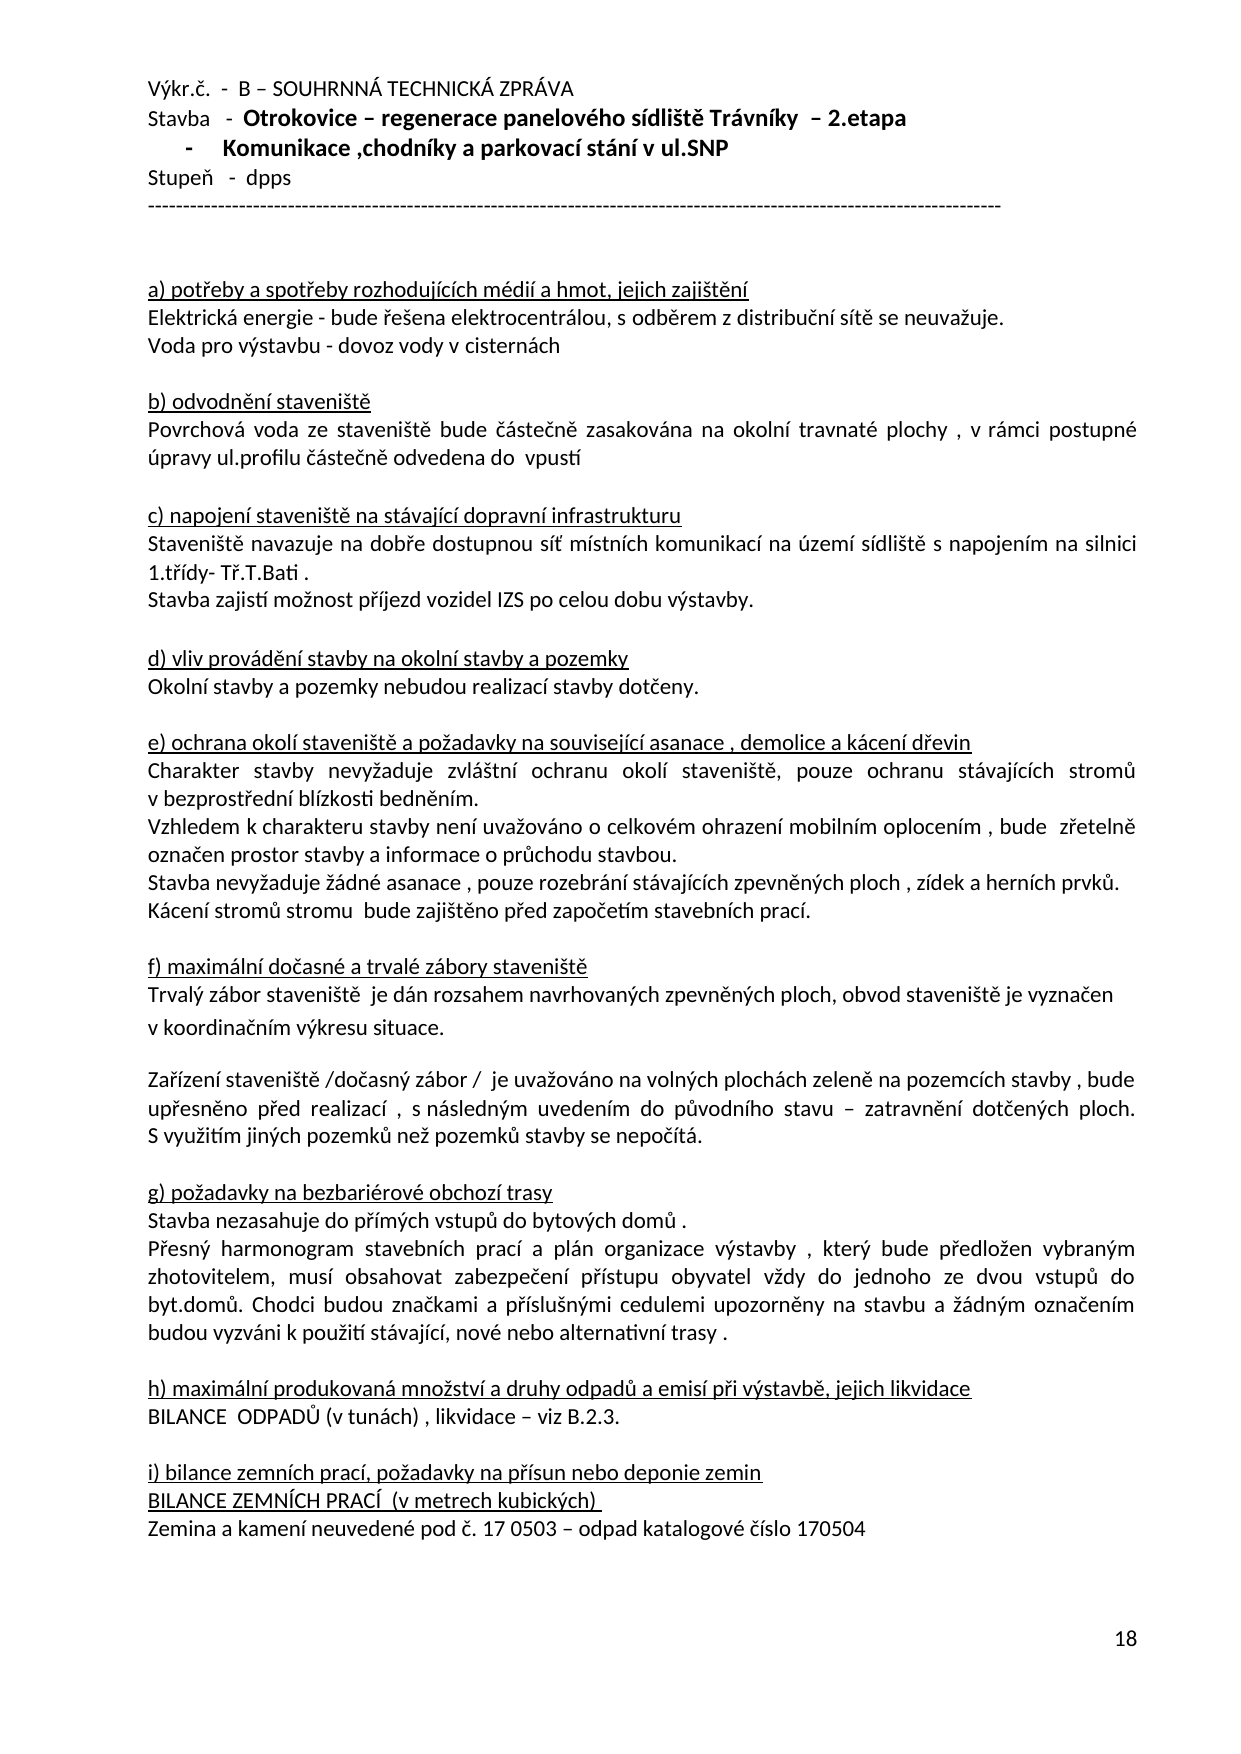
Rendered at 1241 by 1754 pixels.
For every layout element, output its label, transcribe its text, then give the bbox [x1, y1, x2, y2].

text i) bilance zemních prací, požadavky na přísun nebo deponie zemin [148, 1458, 1137, 1486]
text Elektrická energie - bude řešena elektrocentrálou, s odběrem z distribuční sítě se neuvažuje. [148, 303, 1137, 331]
text BILANCE ODPADŮ (v tunách) , likvidace – viz B.2.3. [148, 1402, 1137, 1430]
text Stavba nevyžaduje žádné asanace , pouze rozebrání stávajících zpevněných ploch , zídek a herních prvků. [148, 868, 1137, 896]
text Stavba nezasahuje do přímých vstupů do bytových domů . [148, 1206, 1137, 1234]
text Vzhledem k charakteru stavby není uvažováno o celkovém ohrazení mobilním oplocením , bude zřetelně označen prostor stavby a informace o průchodu stavbou. [148, 812, 1137, 868]
text Staveniště navazuje na dobře dostupnou síť místních komunikací na území sídliště s napojením na silnici 1.třídy- Tř.T.Bati . [148, 529, 1137, 586]
text Charakter stavby nevyžaduje zvláštní ochranu okolí staveniště, pouze ochranu stávajících stromů v bezprostřední blízkosti bedněním. [148, 756, 1137, 812]
text Voda pro výstavbu - dovoz vody v cisternách [148, 331, 1137, 359]
text a) potřeby a spotřeby rozhodujících médií a hmot, jejich zajištění [148, 275, 1137, 303]
text Okolní stavby a pozemky nebudou realizací stavby dotčeny. [148, 672, 1137, 700]
text f) maximální dočasné a trvalé zábory staveniště [148, 952, 1137, 980]
text d) vliv provádění stavby na okolní stavby a pozemky [148, 644, 1137, 672]
text BILANCE ZEMNÍCH PRACÍ (v metrech kubických) [148, 1486, 1137, 1514]
text Trvalý zábor staveniště je dán rozsahem navrhovaných zpevněných ploch, obvod staveniště je vyznačen v koordinačním výkresu situace. [148, 980, 1137, 1041]
text Přesný harmonogram stavebních prací a plán organizace výstavby , který bude předložen vybraným zhotovitelem, musí obsahovat zabezpečení přístupu obyvatel vždy do jednoho ze dvou vstupů do byt.domů. Chodci budou značkami a příslušnými cedulemi upozorněny na stavbu a žádným označením budou vyzváni k použití stávající, nové nebo alternativní trasy . [148, 1234, 1137, 1346]
text c) napojení staveniště na stávající dopravní infrastrukturu [148, 502, 1137, 529]
text b) odvodnění staveniště [148, 387, 1137, 415]
text h) maximální produkovaná množství a druhy odpadů a emisí při výstavbě, jejich likvidace [148, 1374, 1137, 1402]
text Zemina a kamení neuvedené pod č. 17 0503 – odpad katalogové číslo 170504 [148, 1514, 1137, 1542]
text Kácení stromů stromu bude zajištěno před započetím stavebních prací. [148, 896, 1137, 924]
text Zařízení staveniště /dočasný zábor / je uvažováno na volných plochách zeleně na pozemcích stavby , bude upřesněno před realizací , s následným uvedením do původního stavu – zatravnění dotčených ploch. S využitím jiných pozemků než pozemků stavby se nepočítá. [148, 1066, 1137, 1150]
text Stavba zajistí možnost příjezd vozidel IZS po celou dobu výstavby. [148, 586, 1137, 614]
text e) ochrana okolí staveniště a požadavky na související asanace , demolice a kácení dřevin [148, 728, 1137, 756]
text Povrchová voda ze staveniště bude částečně zasakována na okolní travnaté plochy , v rámci postupné úpravy ul.profilu částečně odvedena do vpustí [148, 415, 1137, 471]
text g) požadavky na bezbariérové obchozí trasy [148, 1178, 1137, 1206]
